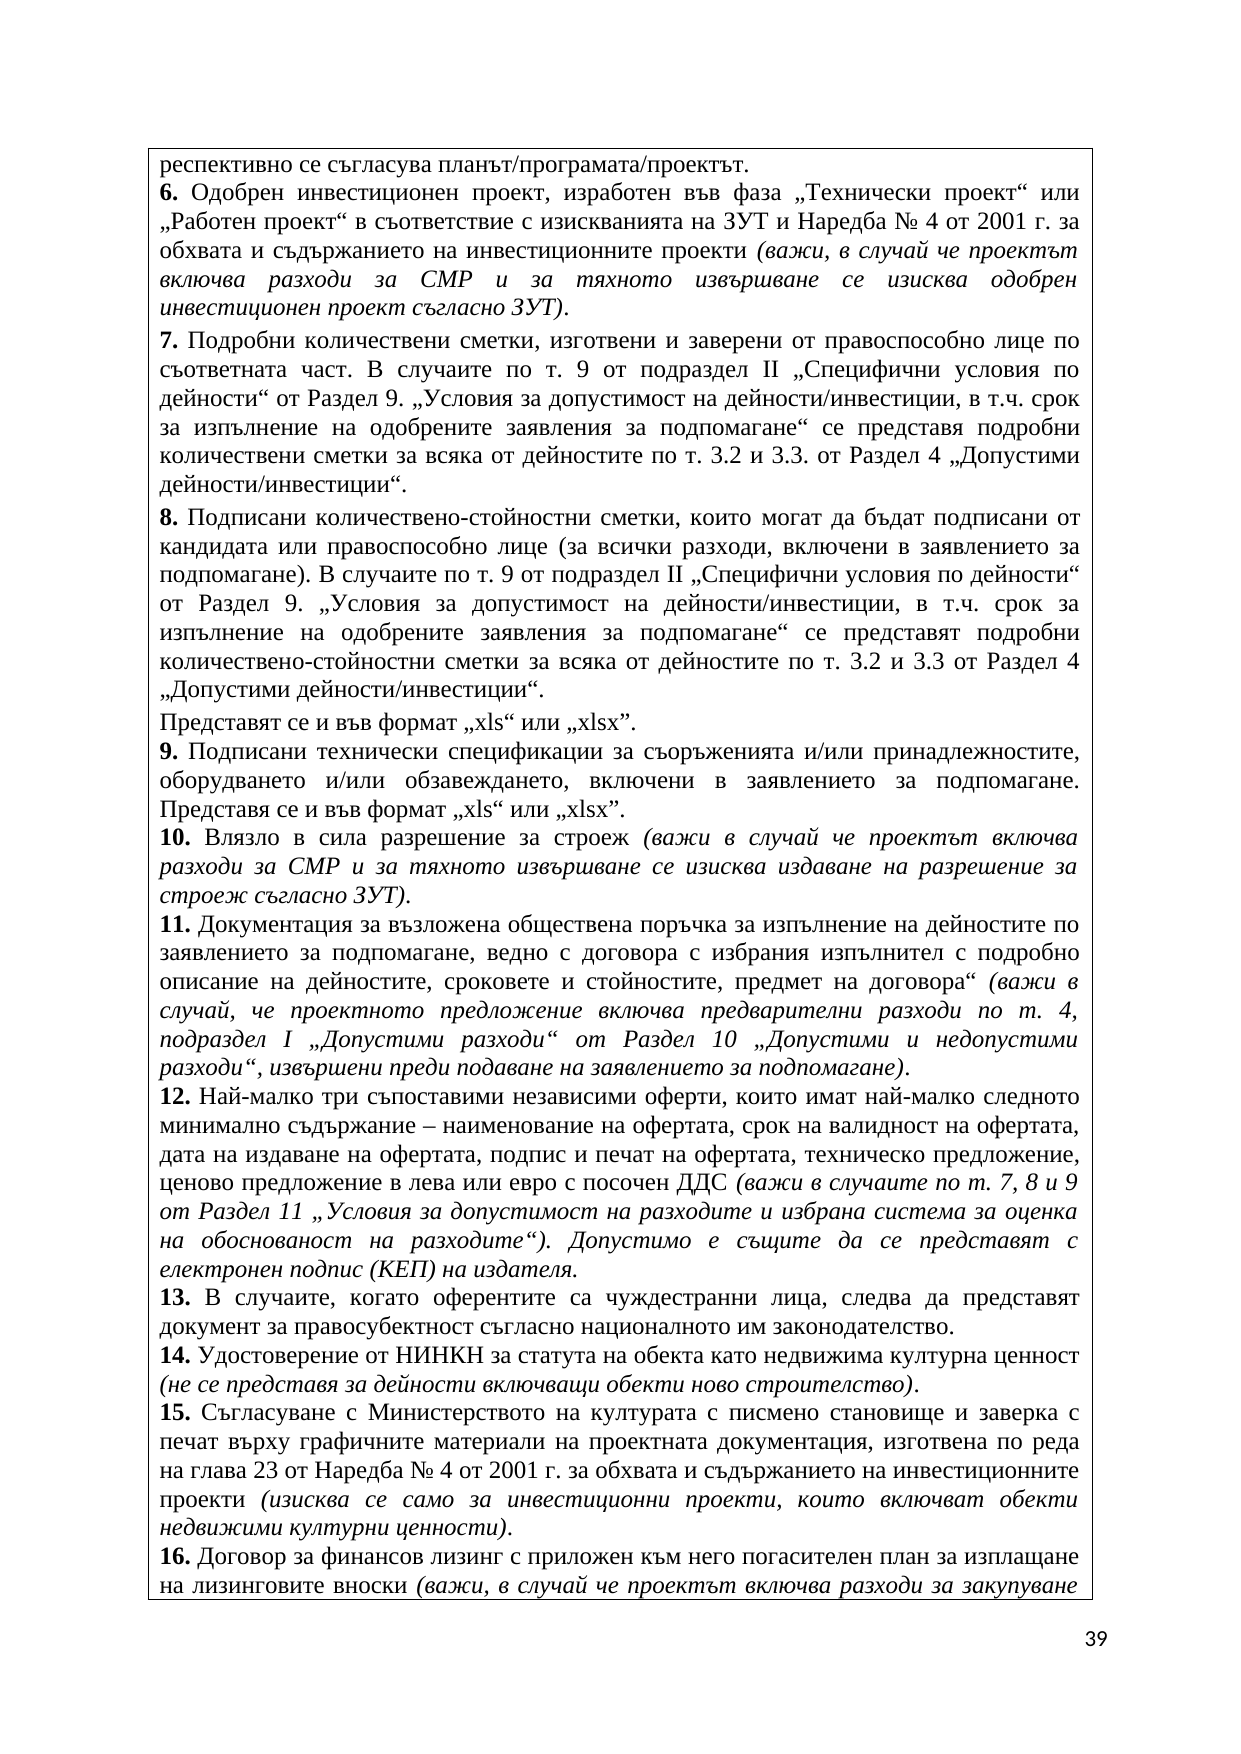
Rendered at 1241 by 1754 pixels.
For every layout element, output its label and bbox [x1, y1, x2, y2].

table_header [149, 149, 1092, 1599]
